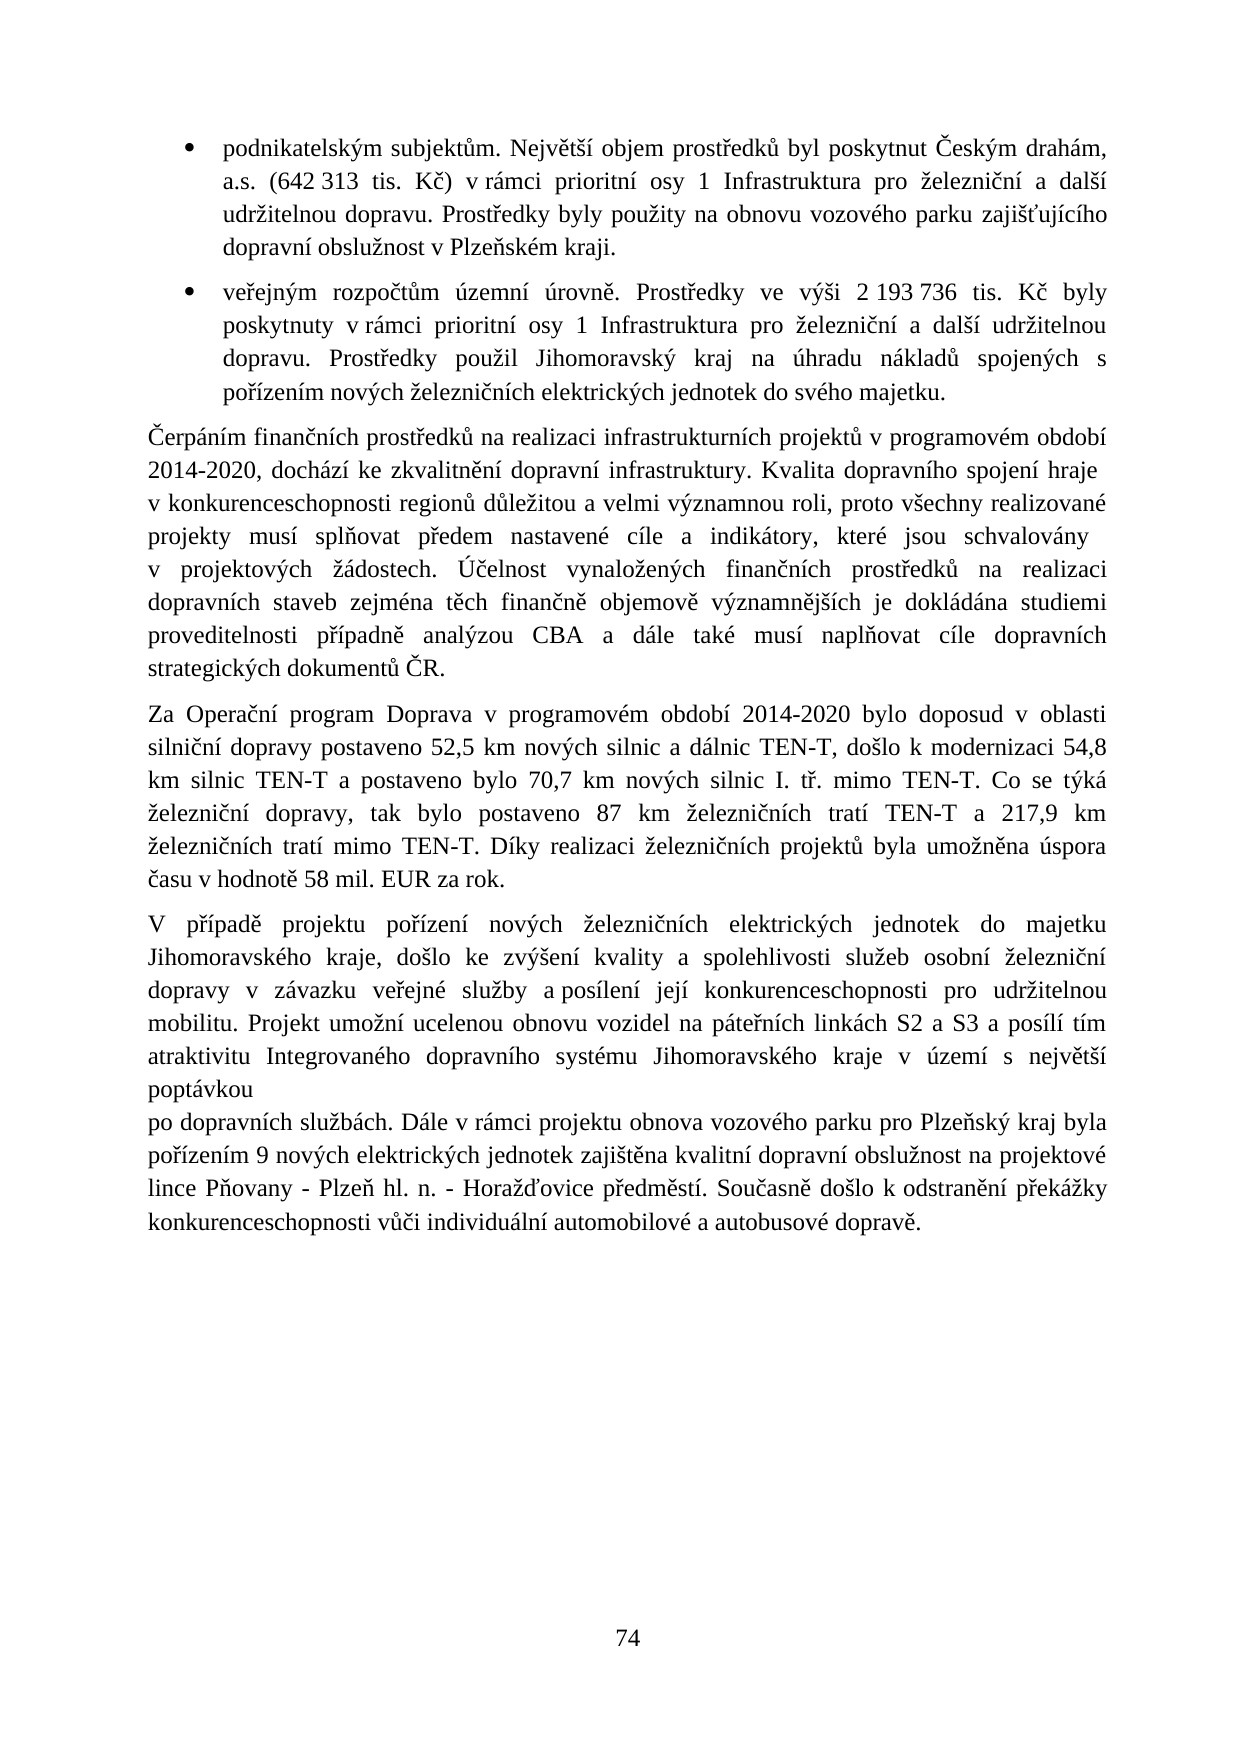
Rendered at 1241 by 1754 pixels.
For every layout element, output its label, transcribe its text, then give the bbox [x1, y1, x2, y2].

list podnikatelským subjektům. Největší objem prostředků byl poskytnut Českým drahám, a.s. (642 313 tis. Kč) v rámci prioritní osy 1 Infrastruktura pro železniční a další udržitelnou dopravu. Prostředky byly použity na obnovu vozového parku zajišťujícího dopravní obslužnost v Plzeňském kraji. [185, 133, 1107, 261]
text V případě projektu pořízení nových železničních elektrických jednotek do majetku Jihomoravského kraje, došlo ke zvýšení kvality a spolehlivosti služeb osobní železniční dopravy v závazku veřejné služby a posílení její konkurenceschopnosti pro udržitelnou mobilitu. Projekt umožní ucelenou obnovu vozidel na páteřních linkách S2 a S3 a posílí tím atraktivitu Integrovaného dopravního systému Jihomoravského kraje v území s největší poptávkou po dopravních službách. Dále v rámci projektu obnova vozového parku pro Plzeňský kraj byla pořízením 9 nových elektrických jednotek zajištěna kvalitní dopravní obslužnost na projektové lince Pňovany - Plzeň hl. n. - Horažďovice předměstí. Současně došlo k odstranění překážky konkurenceschopnosti vůči individuální automobilové a autobusové dopravě. [148, 909, 1107, 1235]
text Čerpáním finančních prostředků na realizaci infrastrukturních projektů v programovém období 2014-2020, dochází ke zkvalitnění dopravní infrastruktury. Kvalita dopravního spojení hraje v konkurenceschopnosti regionů důležitou a velmi významnou roli, proto všechny realizované projekty musí splňovat předem nastavené cíle a indikátory, které jsou schvalovány v projektových žádostech. Účelnost vynaložených finančních prostředků na realizaci dopravních staveb zejména těch finančně objemově významnějších je dokládána studiemi proveditelnosti případně analýzou CBA a dále také musí naplňovat cíle dopravních strategických dokumentů ČR. [148, 422, 1107, 682]
list veřejným rozpočtům územní úrovně. Prostředky ve výši 2 193 736 tis. Kč byly poskytnuty v rámci prioritní osy 1 Infrastruktura pro železniční a další udržitelnou dopravu. Prostředky použil Jihomoravský kraj na úhradu nákladů spojených s pořízením nových železničních elektrických jednotek do svého majetku. [185, 277, 1107, 405]
text Za Operační program Doprava v programovém období 2014-2020 bylo doposud v oblasti silniční dopravy postaveno 52,5 km nových silnic a dálnic TEN-T, došlo k modernizaci 54,8 km silnic TEN-T a postaveno bylo 70,7 km nových silnic I. tř. mimo TEN-T. Co se týká železniční dopravy, tak bylo postaveno 87 km železničních tratí TEN-T a 217,9 km železničních tratí mimo TEN-T. Díky realizaci železničních projektů byla umožněna úspora času v hodnotě 58 mil. EUR za rok. [148, 699, 1107, 893]
